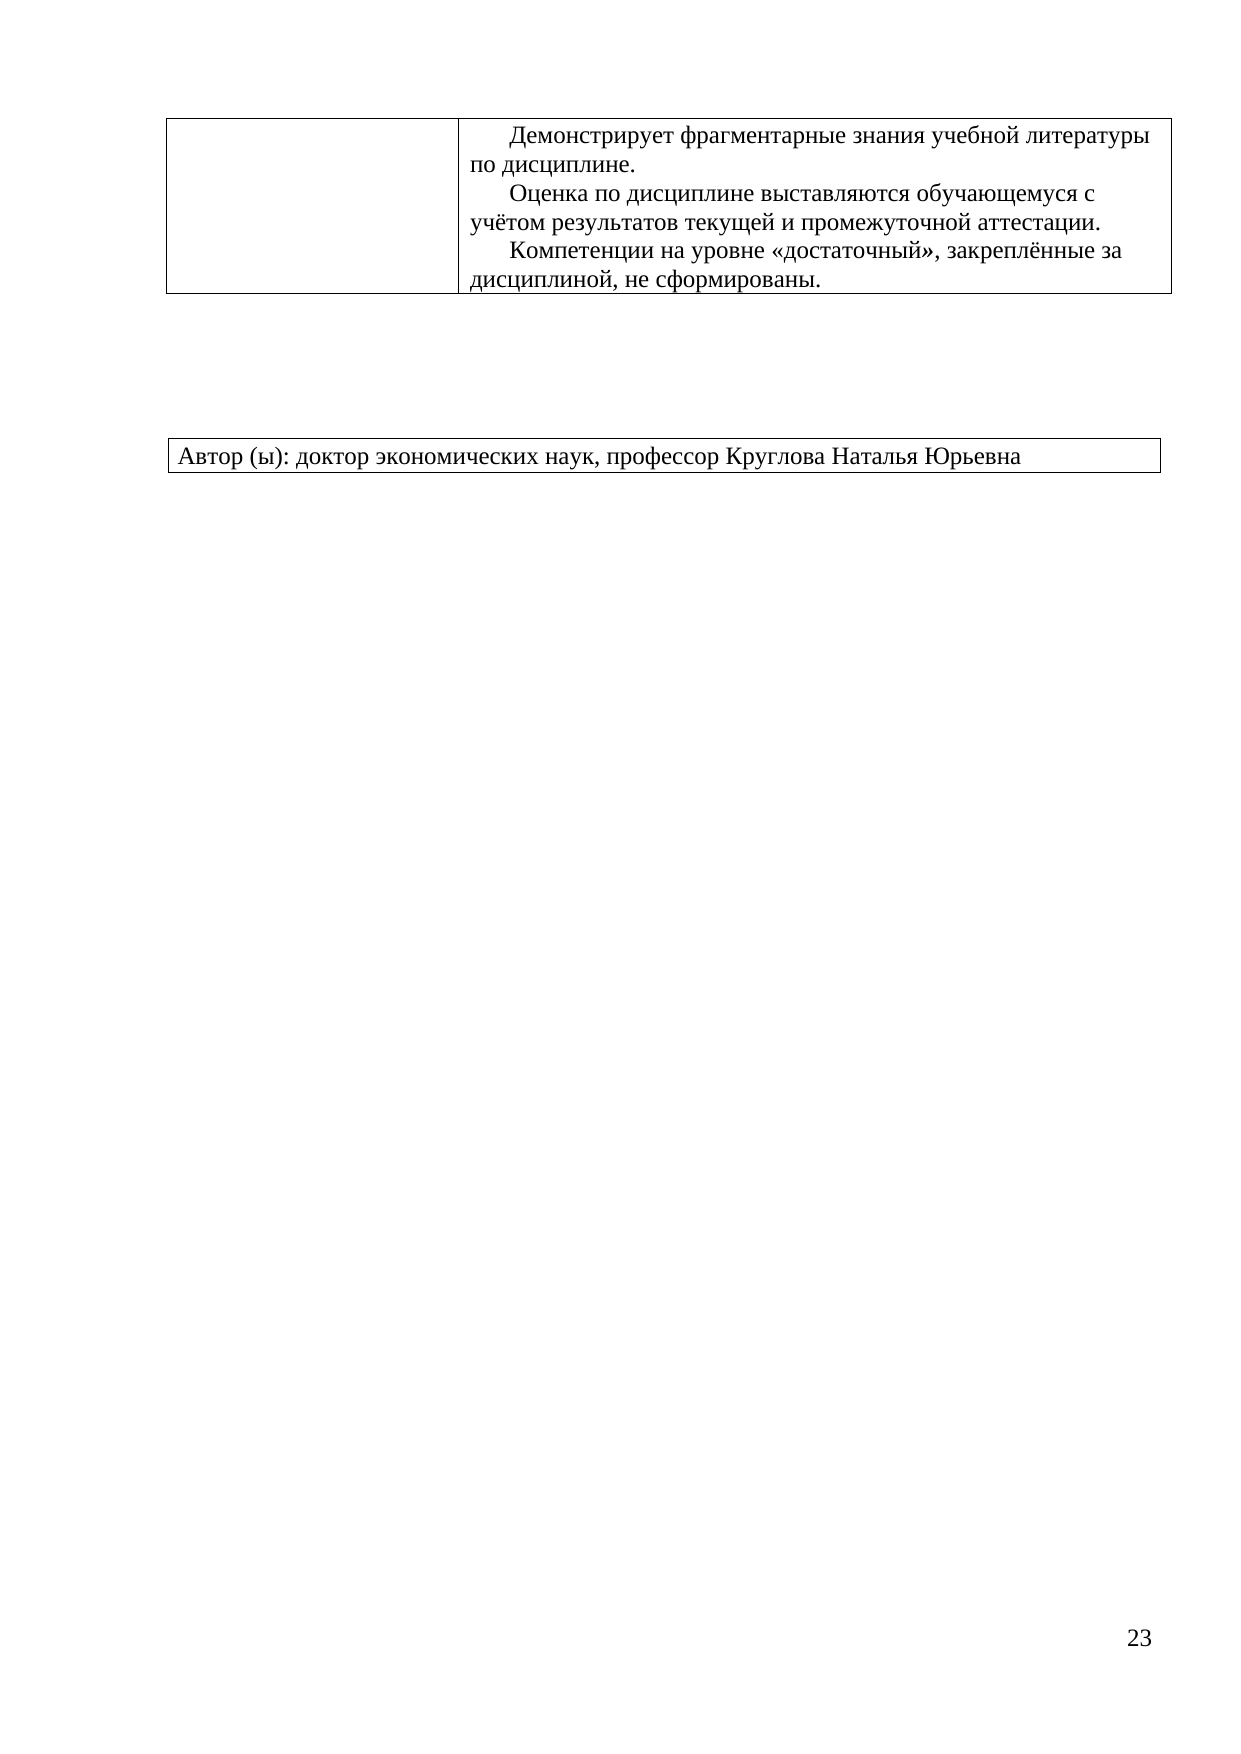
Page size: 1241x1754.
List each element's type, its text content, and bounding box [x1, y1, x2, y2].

text Автор (ы): доктор экономических наук, профессор Круглова Наталья Юрьевна [169, 439, 1160, 472]
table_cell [459, 119, 1171, 293]
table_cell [167, 119, 458, 293]
